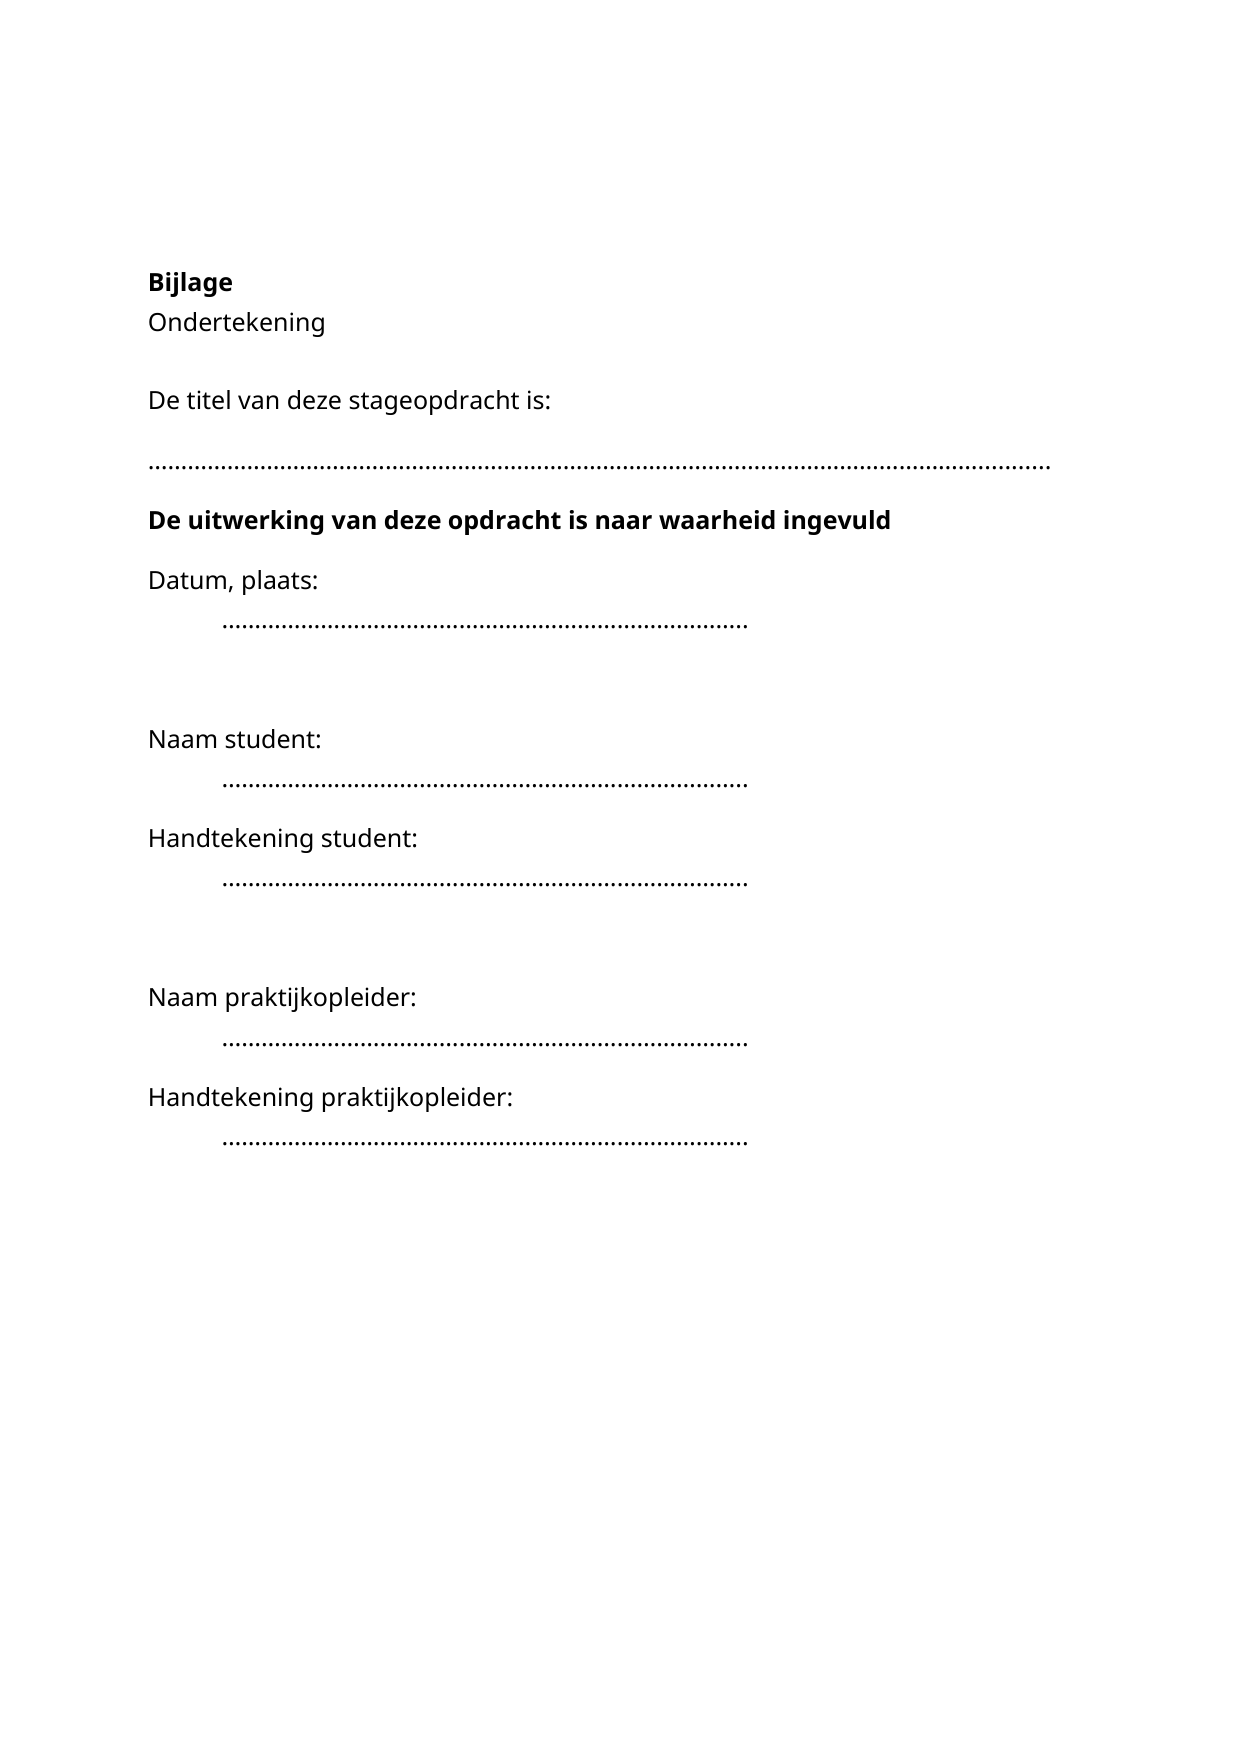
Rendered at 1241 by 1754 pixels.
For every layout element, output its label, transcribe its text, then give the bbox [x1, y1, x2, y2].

text Bijlage [148, 265, 1093, 299]
text De uitwerking van deze opdracht is naar waarheid ingevuld [148, 503, 1093, 537]
text Handtekening praktijkopleider: …………………………………………………………………….. [148, 1079, 1093, 1152]
text Ondertekening [148, 304, 1093, 338]
text Datum, plaats: …………………………………………………………………….. [148, 563, 1093, 636]
text ………………………………………………………………………………………………………………........... [148, 443, 1093, 477]
text Naam student: …………………………………………………………………….. [148, 722, 1093, 795]
text Handtekening student: …………………………………………………………………….. [148, 821, 1093, 894]
text Naam praktijkopleider: …………………………………………………………………….. [148, 980, 1093, 1053]
text De titel van deze stageopdracht is: [148, 383, 1093, 417]
